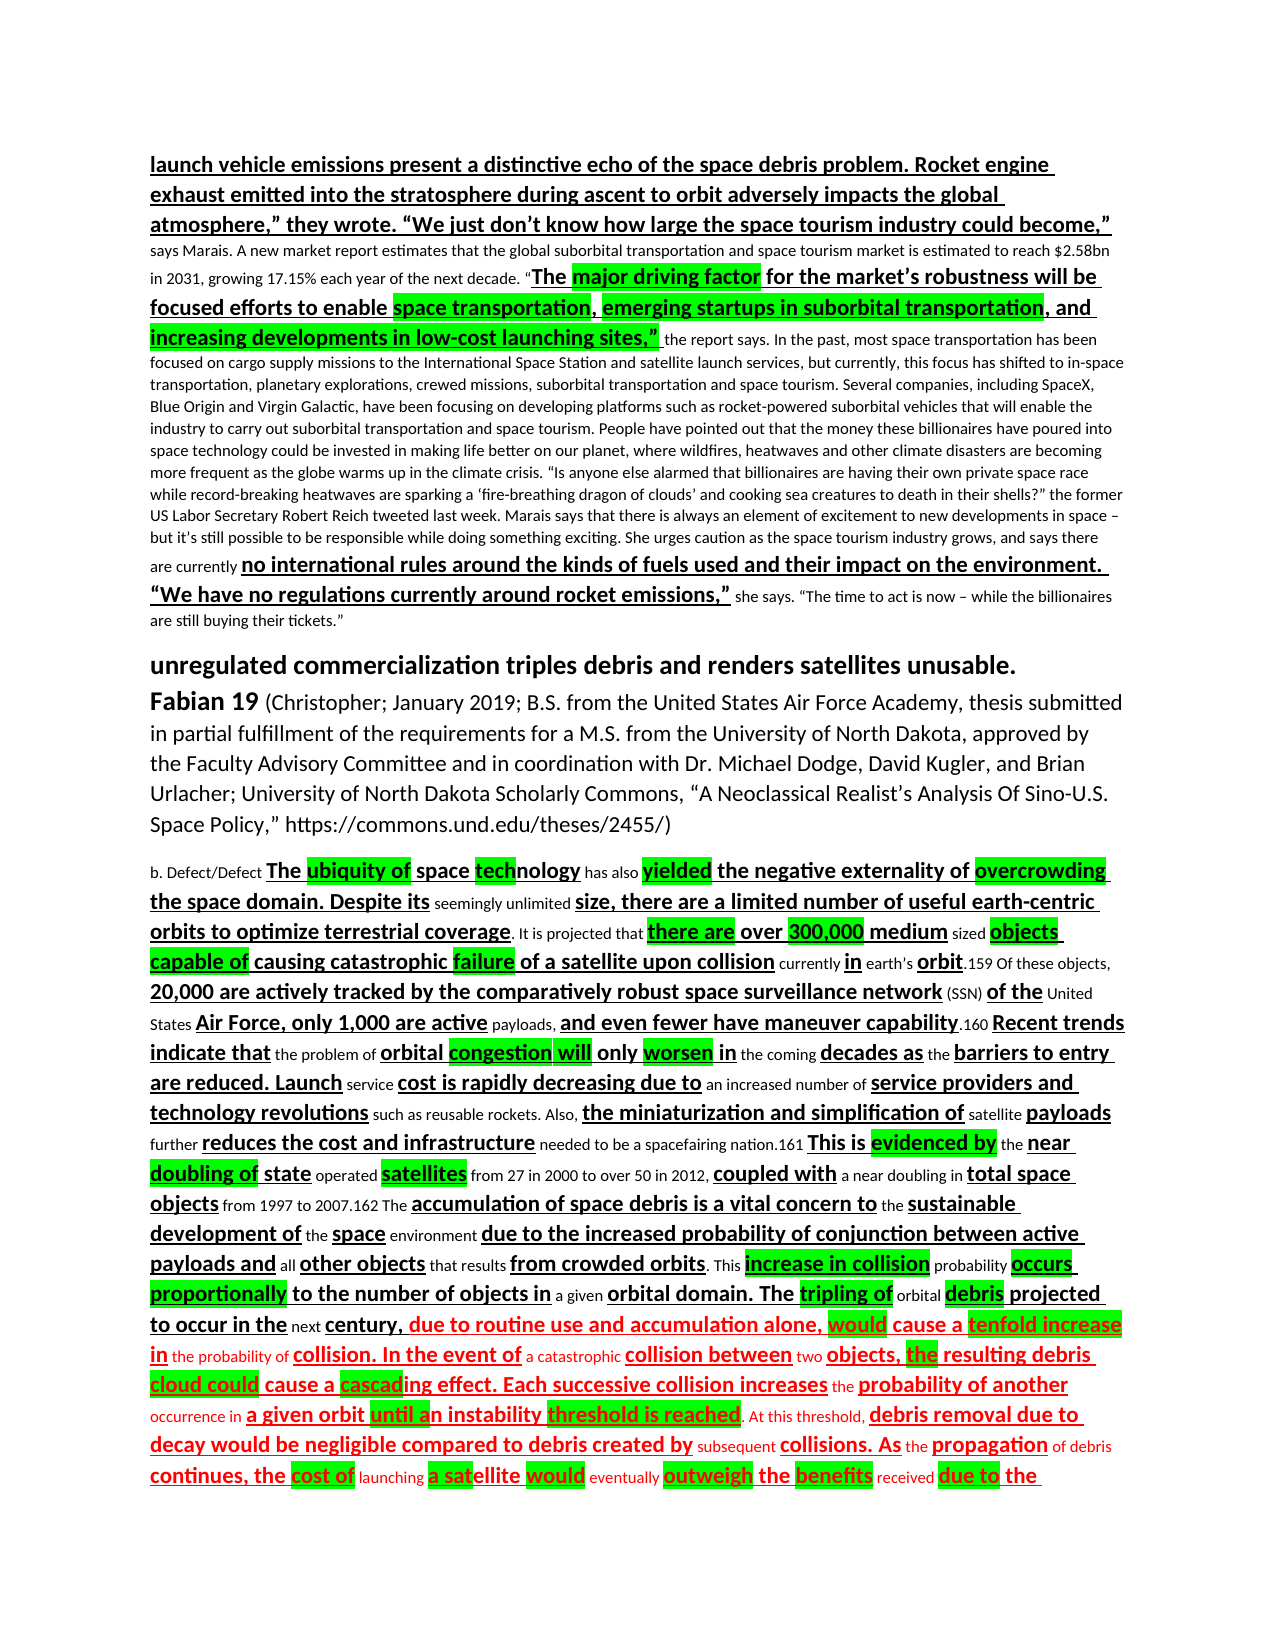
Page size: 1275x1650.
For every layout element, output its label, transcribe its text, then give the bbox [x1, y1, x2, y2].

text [150, 150, 1125, 630]
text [150, 857, 1125, 1489]
text Fabian 19 (Christopher; January 2019; B.S. from the United States Air Force Academy, thesis submitted in partial fulfillment of the requirements for a M.S. from the University of North Dakota, approved by the Faculty Advisory Committee and in coordination with Dr. Michael Dodge, David Kugler, and Brian Urlacher; University of North Dakota Scholarly Commons, “A Neoclassical Realist’s Analysis Of Sino-U.S. Space Policy,” https://commons.und.edu/theses/2455/) [150, 684, 1125, 838]
subtitle unregulated commercialization triples debris and renders satellites unusable. [150, 648, 1125, 681]
